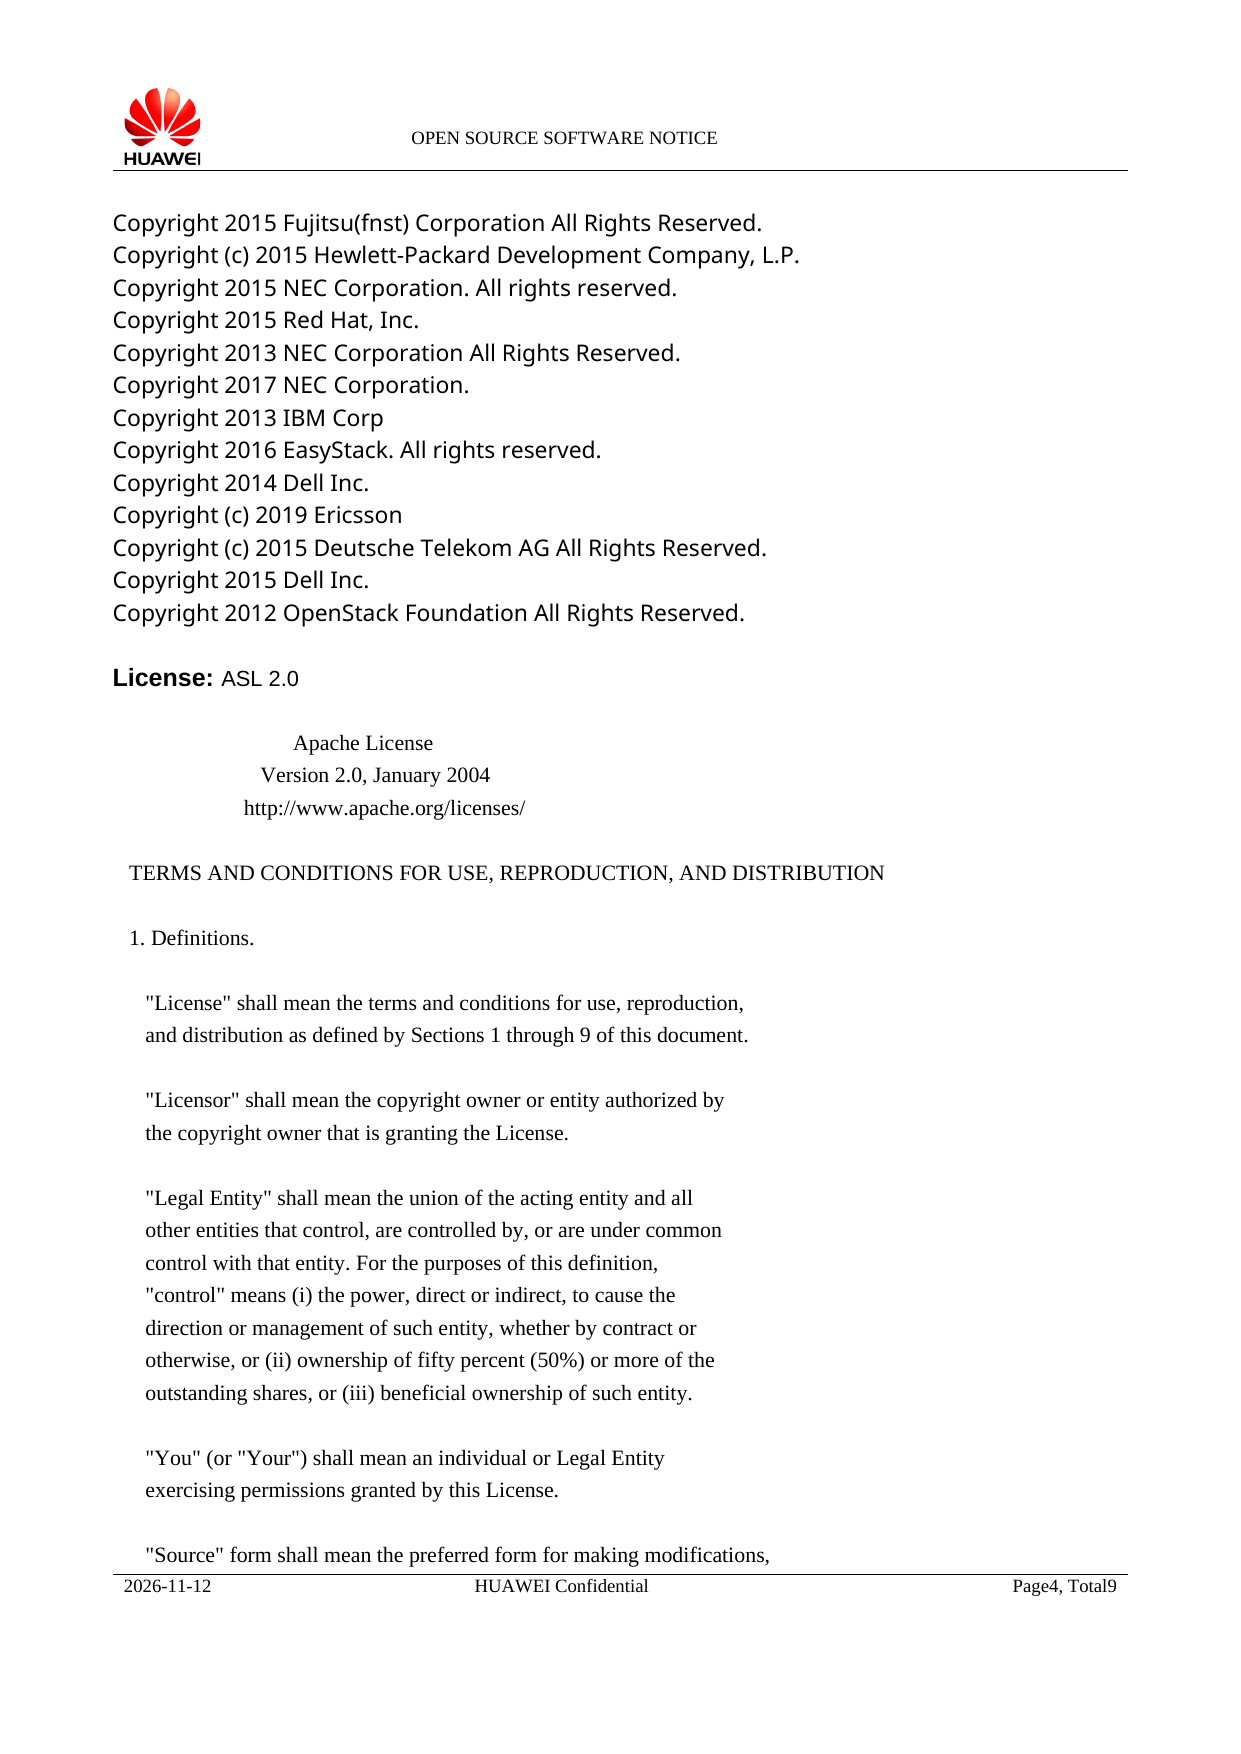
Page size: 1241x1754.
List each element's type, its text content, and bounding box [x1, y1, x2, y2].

text License: ASL 2.0 [112, 661, 1128, 694]
picture [124, 88, 201, 165]
